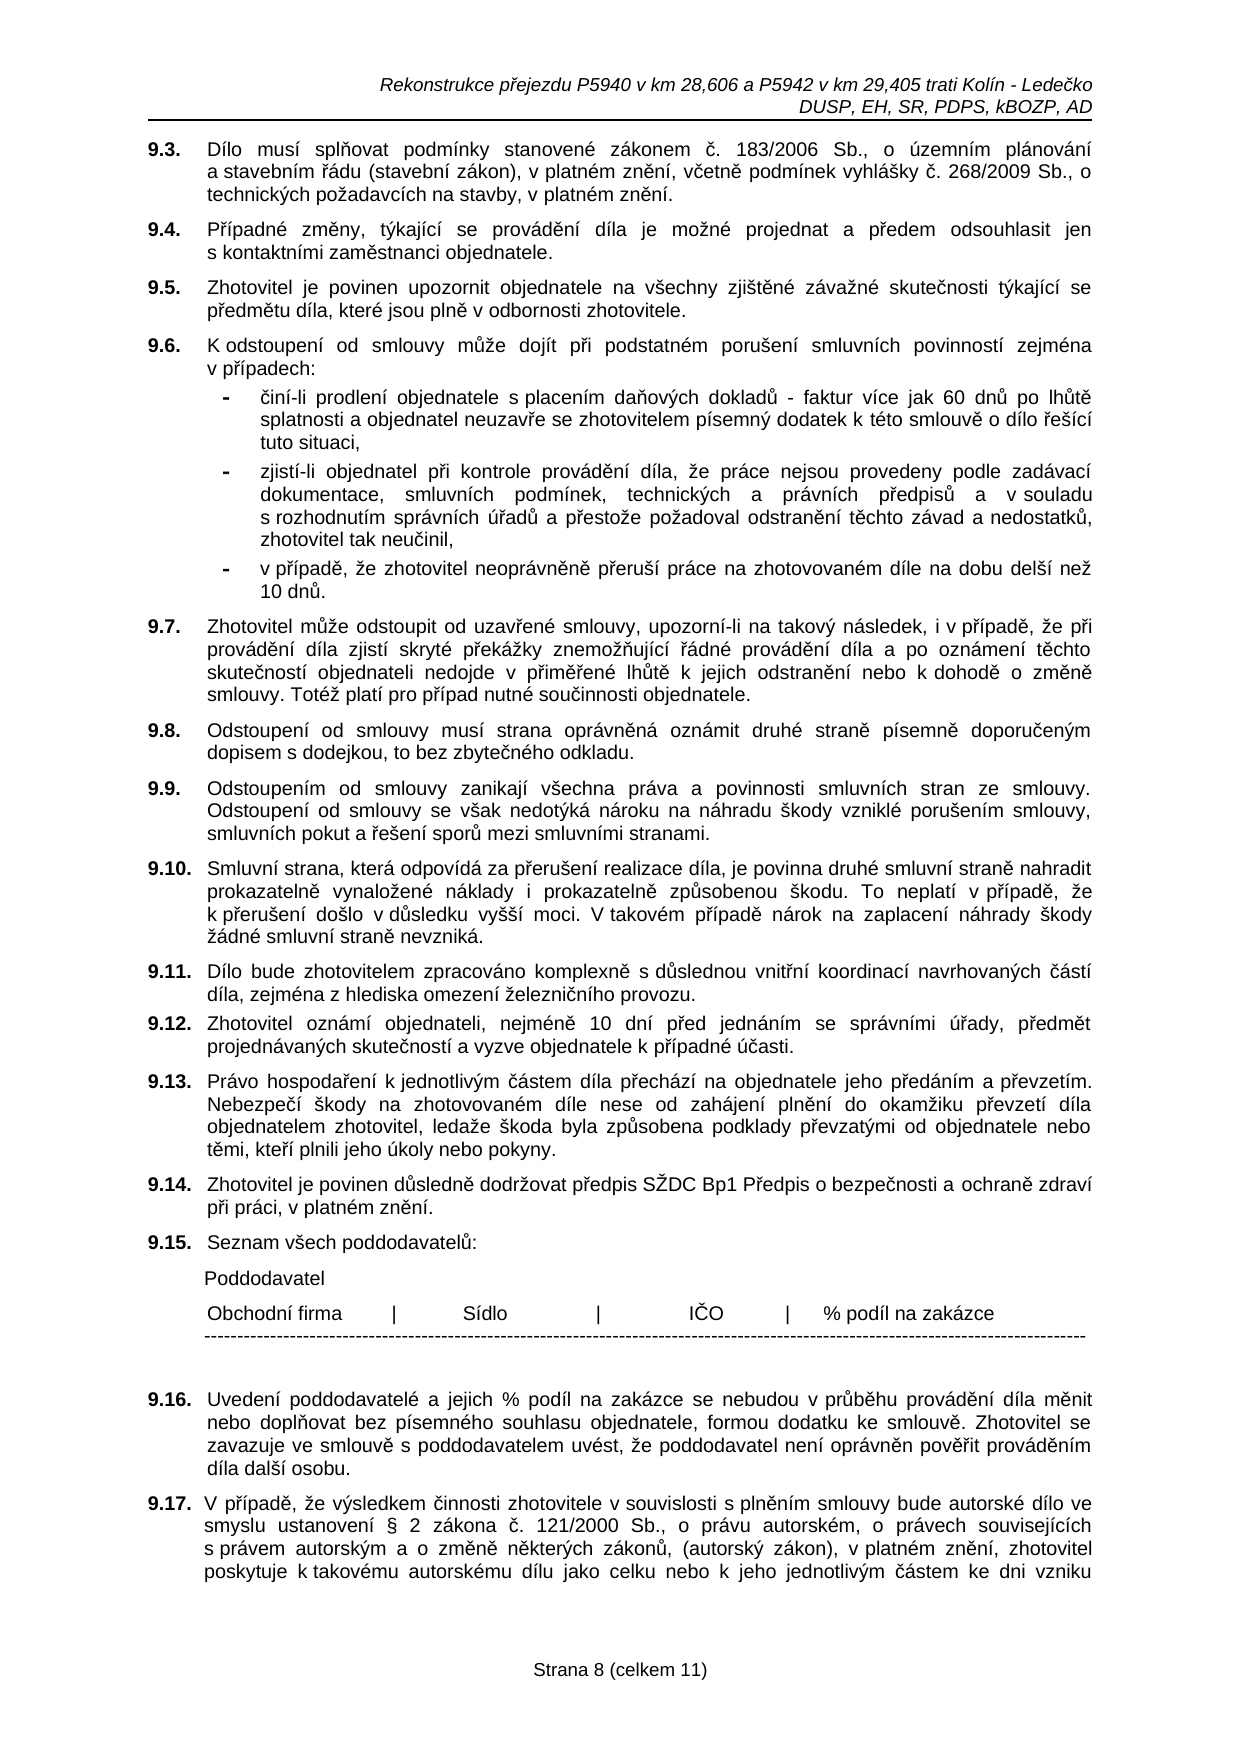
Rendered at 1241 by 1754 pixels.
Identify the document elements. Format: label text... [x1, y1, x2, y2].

text Obchodní firma | Sídlo | IČO | % podíl na zakázce [151, 1302, 1092, 1324]
text 9.16. Uvedení poddodavatelé a jejich % podíl na zakázce se nebudou v průběhu provádění díla měnit nebo doplňovat bez písemného souhlasu objednatele, formou dodatku ke smlouvě. Zhotovitel se zavazuje ve smlouvě s poddodavatelem uvést, že poddodavatel není oprávněn pověřit prováděním díla další osobu. [148, 1388, 1092, 1479]
text 9.3. Dílo musí splňovat podmínky stanovené zákonem č. 183/2006 Sb., o územním plánování a stavebním řádu (stavební zákon), v platném znění, včetně podmínek vyhlášky č. 268/2009 Sb., o technických požadavcích na stavby, v platném znění. [148, 137, 1092, 206]
text 9.6. K odstoupení od smlouvy může dojít při podstatném porušení smluvních povinností zejména v případech: [148, 334, 1092, 379]
text 9.14. Zhotovitel je povinen důsledně dodržovat předpis SŽDC Bp1 Předpis o bezpečnosti a ochraně zdraví při práci, v platném znění. [148, 1173, 1092, 1219]
list v případě, že zhotovitel neoprávněně přeruší práce na zhotovovaném díle na dobu delší než 10 dnů. [223, 557, 1092, 603]
text 9.4. Případné změny, týkající se provádění díla je možné projednat a předem odsouhlasit jen s kontaktními zaměstnanci objednatele. [148, 218, 1092, 263]
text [148, 1492, 1092, 1582]
text 9.7. Zhotovitel může odstoupit od uzavřené smlouvy, upozorní-li na takový následek, i v případě, že při provádění díla zjistí skryté překážky znemožňující řádné provádění díla a po oznámení těchto skutečností objednateli nedojde v přiměřené lhůtě k jejich odstranění nebo k dohodě o změně smlouvy. Totéž platí pro případ nutné součinnosti objednatele. [148, 615, 1092, 706]
text 9.8. Odstoupení od smlouvy musí strana oprávněná oznámit druhé straně písemně doporučeným dopisem s dodejkou, to bez zbytečného odkladu. [148, 718, 1092, 764]
text 9.15. Seznam všech poddodavatelů: [148, 1231, 1092, 1254]
text 9.5. Zhotovitel je povinen upozornit objednatele na všechny zjištěné závažné skutečnosti týkající se předmětu díla, které jsou plně v odbornosti zhotovitele. [148, 276, 1092, 321]
text 9.11. Dílo bude zhotovitelem zpracováno komplexně s důslednou vnitřní koordinací navrhovaných částí díla, zejména z hlediska omezení železničního provozu. [148, 960, 1092, 1006]
text -------------------------------------------------------------------------------------------------------------------------------------- [148, 1324, 1092, 1347]
text 9.9. Odstoupením od smlouvy zanikají všechna práva a povinnosti smluvních stran ze smlouvy. Odstoupení od smlouvy se však nedotýká nároku na náhradu škody vzniklé porušením smlouvy, smluvních pokut a řešení sporů mezi smluvními stranami. [148, 776, 1092, 844]
list zjistí-li objednatel při kontrole provádění díla, že práce nejsou provedeny podle zadávací dokumentace, smluvních podmínek, technických a právních předpisů a v souladu s rozhodnutím správních úřadů a přestože požadoval odstranění těchto závad a nedostatků, zhotovitel tak neučinil, [223, 460, 1093, 551]
text 9.13. Právo hospodaření k jednotlivým částem díla přechází na objednatele jeho předáním a převzetím. Nebezpečí škody na zhotovovaném díle nese od zahájení plnění do okamžiku převzetí díla objednatelem zhotovitel, ledaže škoda byla způsobena podklady převzatými od objednatele nebo těmi, kteří plnili jeho úkoly nebo pokyny. [148, 1070, 1092, 1161]
text 9.10. Smluvní strana, která odpovídá za přerušení realizace díla, je povinna druhé smluvní straně nahradit prokazatelně vynaložené náklady i prokazatelně způsobenou škodu. To neplatí v případě, že k přerušení došlo v důsledku vyšší moci. V takovém případě nárok na zaplacení náhrady škody žádné smluvní straně nevzniká. [148, 857, 1092, 948]
text 9.12. Zhotovitel oznámí objednateli, nejméně 10 dní před jednáním se správními úřady, předmět projednávaných skutečností a vyzve objednatele k případné účasti. [148, 1012, 1092, 1057]
list činí-li prodlení objednatele s placením daňových dokladů - faktur více jak 60 dnů po lhůtě splatnosti a objednatel neuzavře se zhotovitelem písemný dodatek k této smlouvě o dílo řešící tuto situaci, [223, 386, 1093, 454]
text Poddodavatel [148, 1266, 1092, 1289]
